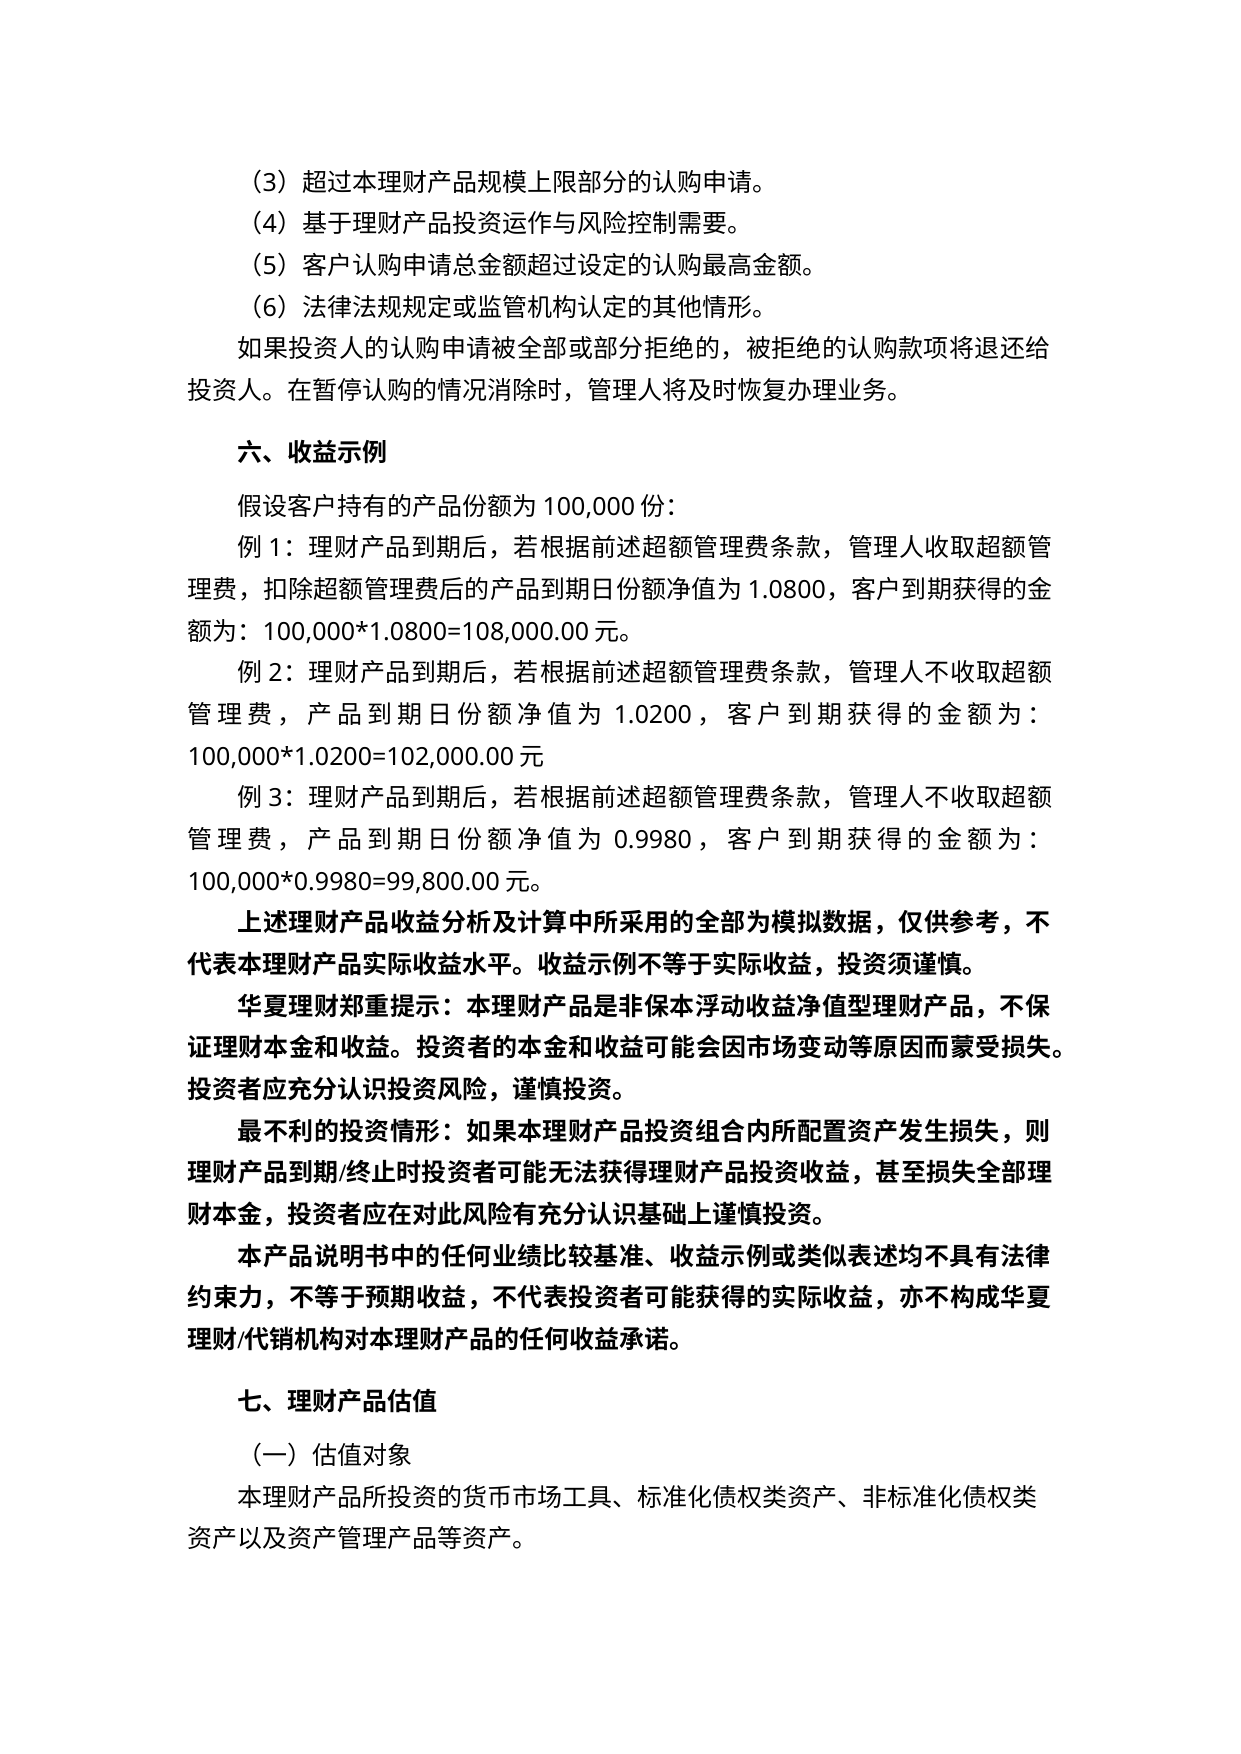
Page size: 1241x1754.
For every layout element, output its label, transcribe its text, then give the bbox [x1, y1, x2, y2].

text （一）估值对象 [187, 1435, 1053, 1472]
text 最不利的投资情形：如果本理财产品投资组合内所配置资产发生损失，则理财产品到期/终止时投资者可能无法获得理财产品投资收益，甚至损失全部理财本金，投资者应在对此风险有充分认识基础上谨慎投资。 [187, 1111, 1053, 1231]
text 华夏理财郑重提示：本理财产品是非保本浮动收益净值型理财产品，不保证理财本金和收益。投资者的本金和收益可能会因市场变动等原因而蒙受损失。投资者应充分认识投资风险，谨慎投资。 [187, 986, 1053, 1106]
text 如果投资人的认购申请被全部或部分拒绝的，被拒绝的认购款项将退还给投资人。在暂停认购的情况消除时，管理人将及时恢复办理业务。 [187, 329, 1053, 407]
text 例1：理财产品到期后，若根据前述超额管理费条款，管理人收取超额管理费，扣除超额管理费后的产品到期日份额净值为1.0800，客户到期获得的金额为：100,000*1.0800=108,000.00元。 [187, 528, 1053, 647]
text （4）基于理财产品投资运作与风险控制需要。 [187, 204, 1053, 240]
text 本产品说明书中的任何业绩比较基准、收益示例或类似表述均不具有法律约束力，不等于预期收益，不代表投资者可能获得的实际收益，亦不构成华夏理财/代销机构对本理财产品的任何收益承诺。 [187, 1236, 1053, 1356]
text 假设客户持有的产品份额为100,000份： [187, 486, 1053, 522]
text 例2：理财产品到期后，若根据前述超额管理费条款，管理人不收取超额管理费，产品到期日份额净值为1.0200，客户到期获得的金额为：100,000*1.0200=102,000.00元 [187, 653, 1053, 772]
text 本理财产品所投资的货币市场工具、标准化债权类资产、非标准化债权类资产以及资产管理产品等资产。 [187, 1477, 1053, 1555]
text （5）客户认购申请总金额超过设定的认购最高金额。 [187, 245, 1053, 282]
text （3）超过本理财产品规模上限部分的认购申请。 [187, 162, 1053, 198]
text （6）法律法规规定或监管机构认定的其他情形。 [187, 287, 1053, 323]
text 六、收益示例 [187, 428, 1053, 470]
text 例3：理财产品到期后，若根据前述超额管理费条款，管理人不收取超额管理费，产品到期日份额净值为0.9980，客户到期获得的金额为：100,000*0.9980=99,800.00元。 [187, 778, 1053, 897]
text 上述理财产品收益分析及计算中所采用的全部为模拟数据，仅供参考，不代表本理财产品实际收益水平。收益示例不等于实际收益，投资须谨慎。 [187, 903, 1053, 981]
text 七、理财产品估值 [187, 1377, 1053, 1419]
